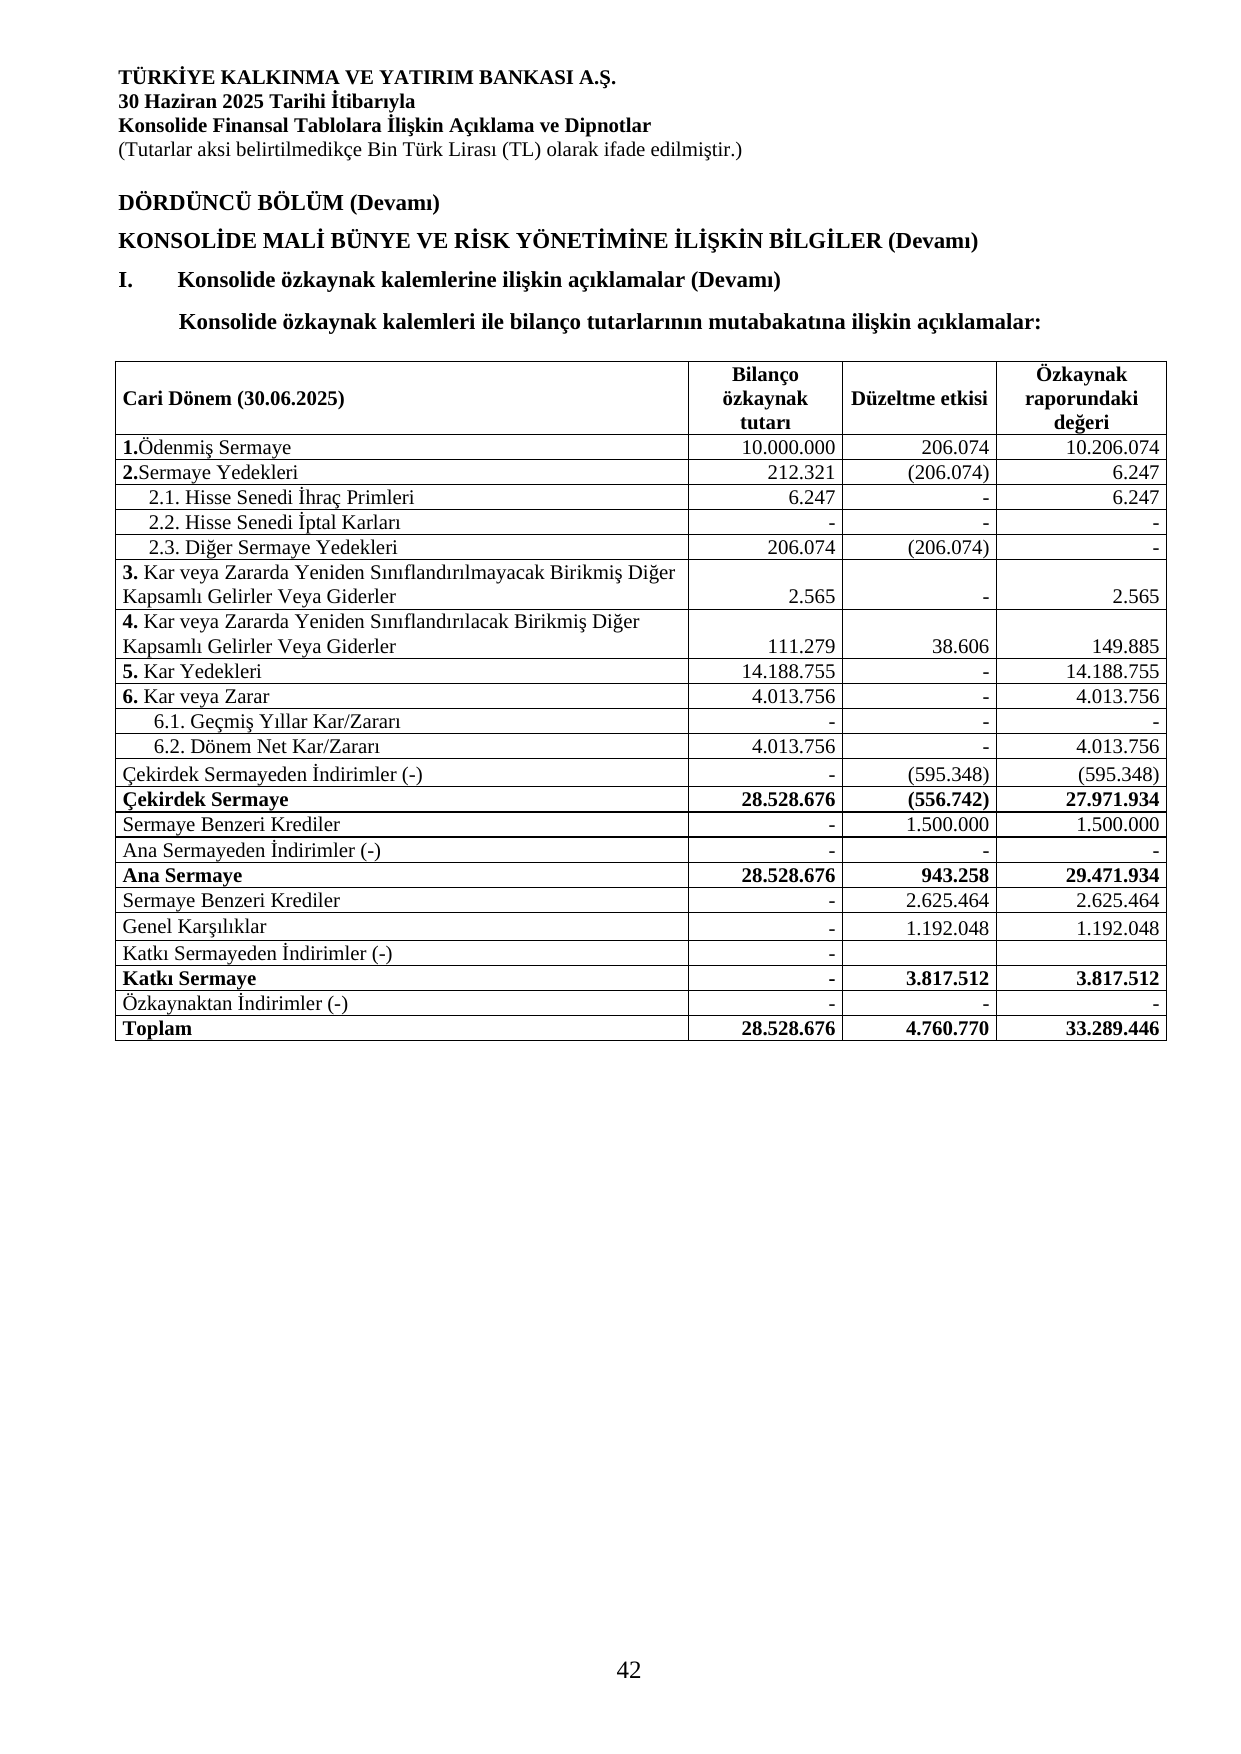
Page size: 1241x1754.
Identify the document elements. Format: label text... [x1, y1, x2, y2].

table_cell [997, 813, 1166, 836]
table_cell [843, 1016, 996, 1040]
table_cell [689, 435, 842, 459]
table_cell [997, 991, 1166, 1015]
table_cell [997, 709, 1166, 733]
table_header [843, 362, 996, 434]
text Konsolide özkaynak kalemleri ile bilanço tutarlarının mutabakatına ilişkin açıklamalar: [133, 308, 1140, 334]
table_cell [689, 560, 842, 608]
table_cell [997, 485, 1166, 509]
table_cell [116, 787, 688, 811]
list DÖRDÜNCÜ BÖLÜM (Devamı) [118, 189, 1140, 215]
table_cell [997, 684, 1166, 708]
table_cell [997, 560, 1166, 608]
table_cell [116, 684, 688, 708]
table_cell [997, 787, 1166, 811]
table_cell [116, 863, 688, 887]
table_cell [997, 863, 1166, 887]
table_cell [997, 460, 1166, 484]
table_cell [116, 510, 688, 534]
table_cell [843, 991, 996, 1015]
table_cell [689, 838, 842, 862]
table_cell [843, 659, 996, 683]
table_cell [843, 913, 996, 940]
text I. Konsolide özkaynak kalemlerine ilişkin açıklamalar (Devamı) [118, 266, 1140, 293]
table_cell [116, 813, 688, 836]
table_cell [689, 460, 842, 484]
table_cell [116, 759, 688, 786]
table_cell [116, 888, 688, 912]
list KONSOLİDE MALİ BÜNYE VE RİSK YÖNETİMİNE İLİŞKİN BİLGİLER (Devamı) [118, 228, 1140, 254]
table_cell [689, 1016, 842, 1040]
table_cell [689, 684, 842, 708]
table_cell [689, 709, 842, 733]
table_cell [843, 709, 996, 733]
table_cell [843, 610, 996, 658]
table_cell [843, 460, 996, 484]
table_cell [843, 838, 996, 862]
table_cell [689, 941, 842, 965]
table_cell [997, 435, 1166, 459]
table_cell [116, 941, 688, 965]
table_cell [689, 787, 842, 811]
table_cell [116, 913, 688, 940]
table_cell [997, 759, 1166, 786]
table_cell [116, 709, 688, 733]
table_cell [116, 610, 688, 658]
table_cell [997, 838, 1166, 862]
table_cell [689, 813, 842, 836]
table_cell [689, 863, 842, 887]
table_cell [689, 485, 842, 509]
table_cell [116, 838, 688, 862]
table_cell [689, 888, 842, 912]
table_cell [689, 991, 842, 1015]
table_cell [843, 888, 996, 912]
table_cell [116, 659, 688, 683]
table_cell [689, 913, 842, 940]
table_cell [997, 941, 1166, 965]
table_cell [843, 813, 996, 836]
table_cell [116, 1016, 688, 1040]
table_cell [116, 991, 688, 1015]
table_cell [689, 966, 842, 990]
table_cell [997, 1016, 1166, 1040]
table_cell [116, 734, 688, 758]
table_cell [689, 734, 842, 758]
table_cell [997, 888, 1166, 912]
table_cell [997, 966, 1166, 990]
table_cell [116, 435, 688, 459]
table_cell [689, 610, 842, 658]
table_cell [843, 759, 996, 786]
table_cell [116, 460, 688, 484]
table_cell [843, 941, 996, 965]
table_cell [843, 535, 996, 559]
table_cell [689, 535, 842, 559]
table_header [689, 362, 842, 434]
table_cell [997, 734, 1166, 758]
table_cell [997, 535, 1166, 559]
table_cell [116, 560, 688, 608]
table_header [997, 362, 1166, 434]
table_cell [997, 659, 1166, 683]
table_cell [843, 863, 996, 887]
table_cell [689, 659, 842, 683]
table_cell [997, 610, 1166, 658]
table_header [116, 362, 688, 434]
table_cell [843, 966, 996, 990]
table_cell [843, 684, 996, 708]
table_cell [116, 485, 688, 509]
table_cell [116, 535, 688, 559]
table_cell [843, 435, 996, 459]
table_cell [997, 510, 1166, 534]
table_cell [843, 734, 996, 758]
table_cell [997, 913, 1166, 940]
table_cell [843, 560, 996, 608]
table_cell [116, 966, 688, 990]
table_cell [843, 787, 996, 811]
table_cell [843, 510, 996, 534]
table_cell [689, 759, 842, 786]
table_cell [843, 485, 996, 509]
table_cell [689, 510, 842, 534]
